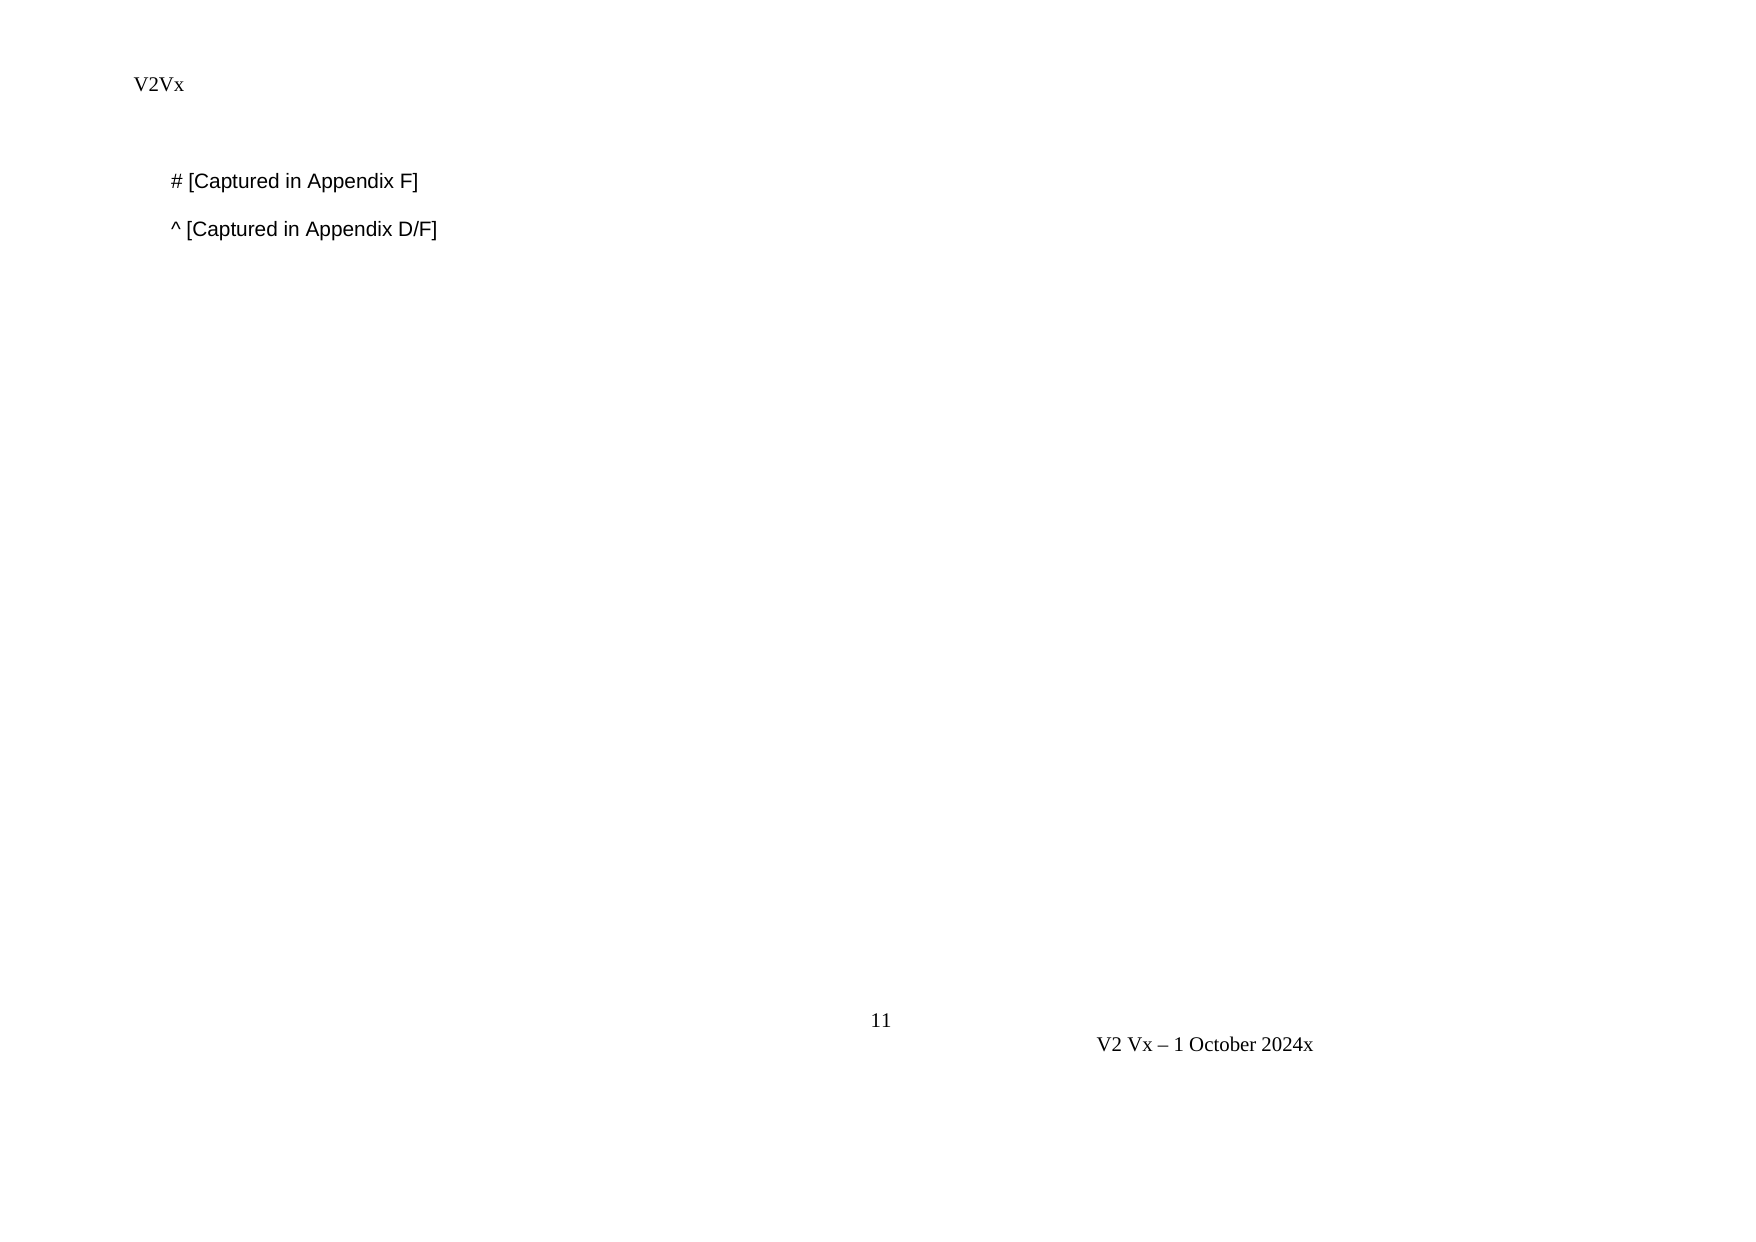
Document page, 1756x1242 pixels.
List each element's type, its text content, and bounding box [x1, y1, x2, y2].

text # [Captured in Appendix F] [171, 169, 1628, 193]
text ^ [Captured in Appendix D/F] [171, 217, 1628, 241]
